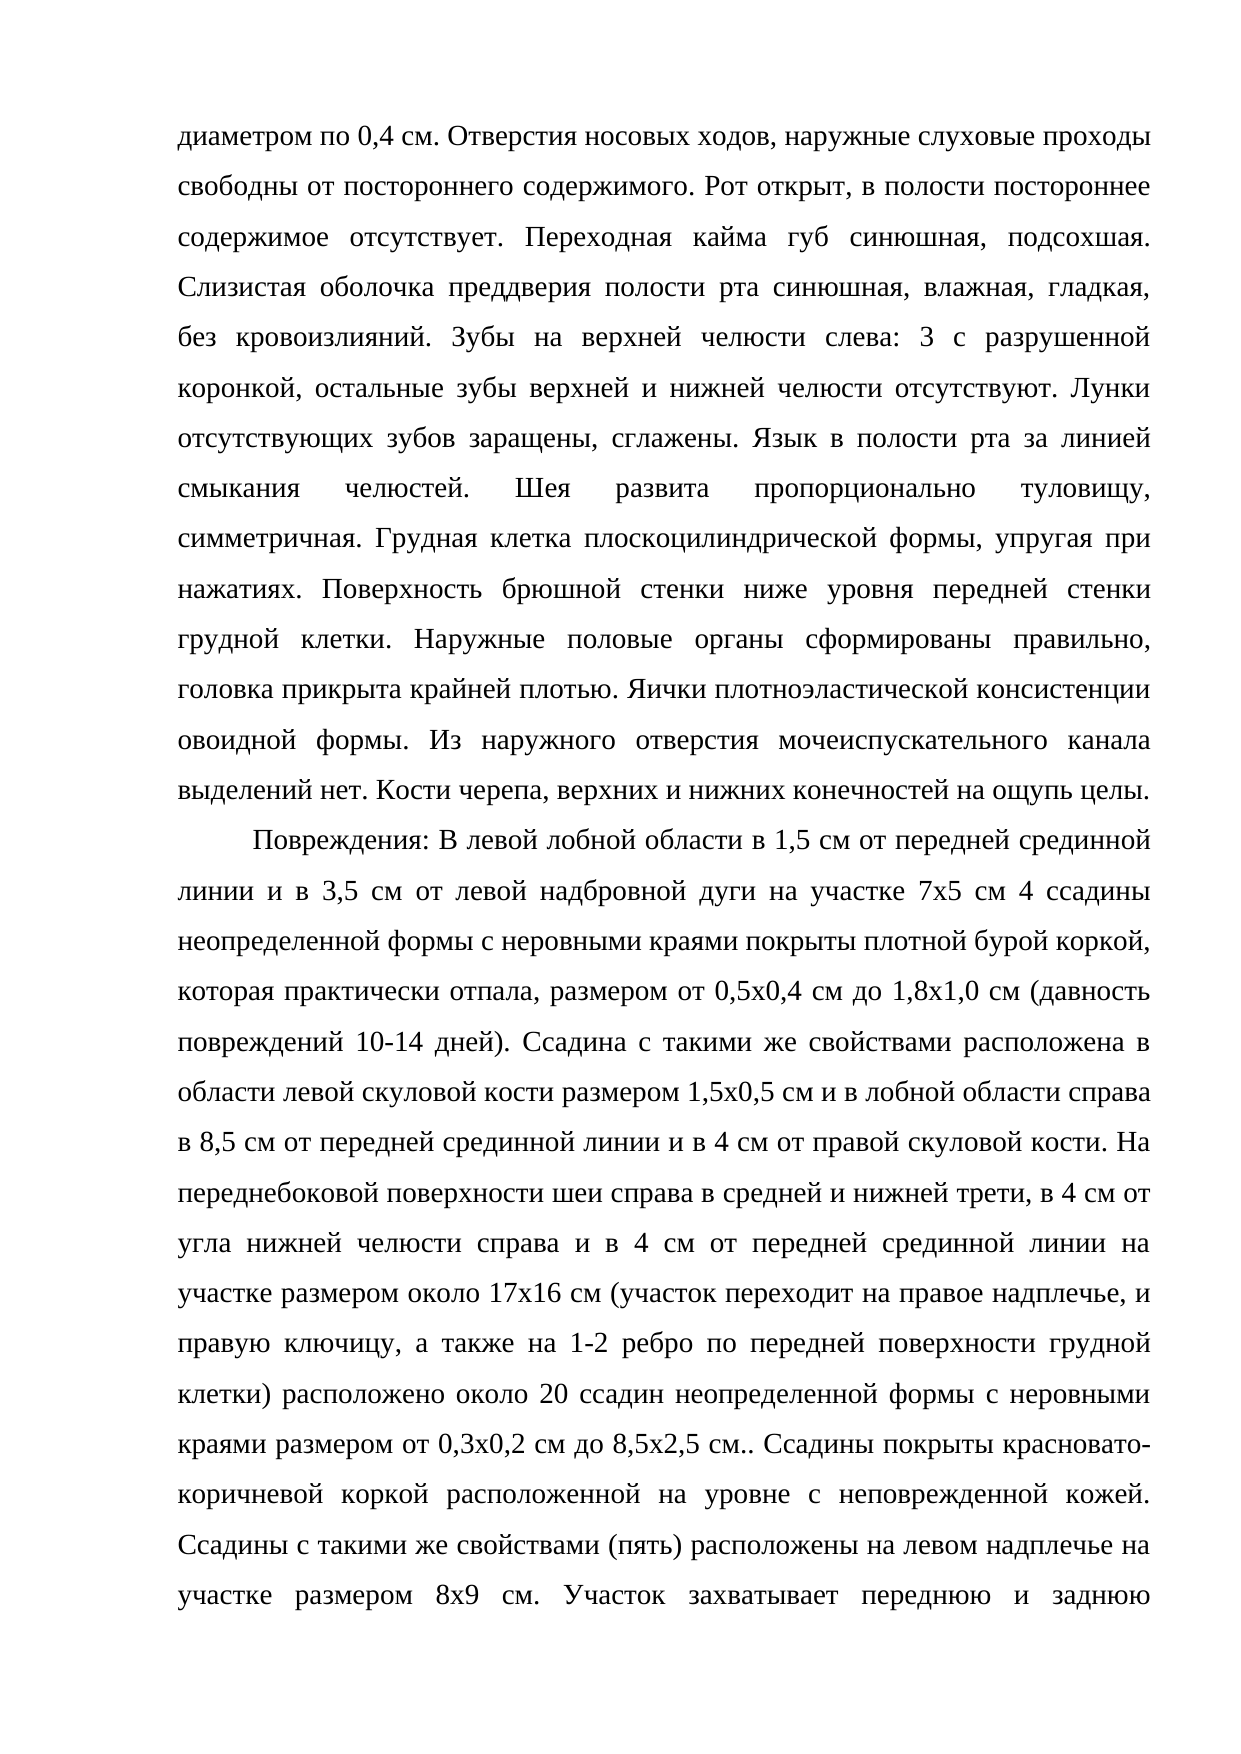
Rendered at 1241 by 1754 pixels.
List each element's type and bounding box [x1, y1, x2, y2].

text [177, 822, 1152, 1611]
text [177, 118, 1152, 806]
